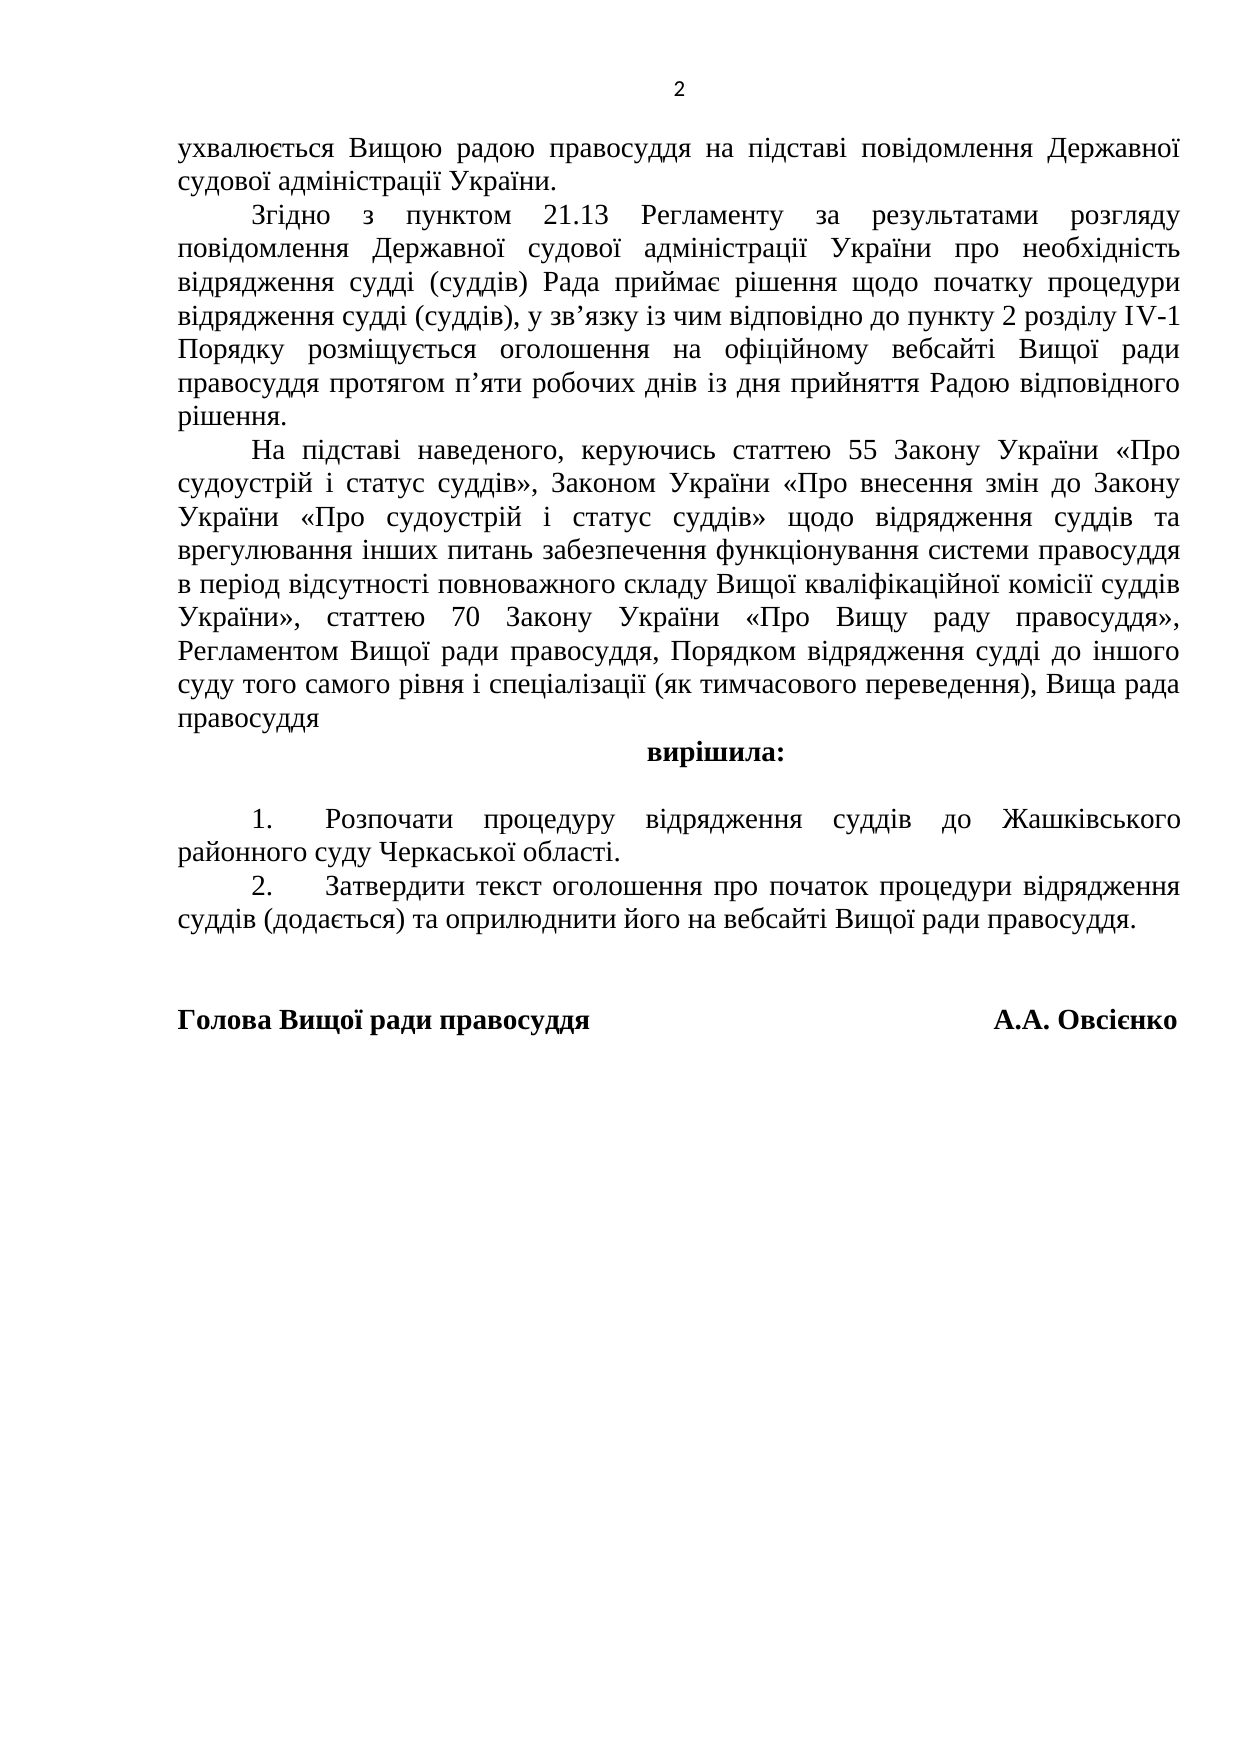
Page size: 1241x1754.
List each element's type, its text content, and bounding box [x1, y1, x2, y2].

text Згідно з пунктом 21.13 Регламенту за результатами розгляду повідомлення Державної судової адміністрації України про необхідність відрядження судді (суддів) Рада приймає рішення щодо початку процедури відрядження судді (суддів), у зв’язку із чим відповідно до пункту 2 розділу ІV-1 Порядку розміщується оголошення на офіційному вебсайті Вищої ради правосуддя протягом п’яти робочих днів із дня прийняття Радою відповідного рішення. [177, 197, 1181, 432]
list Затвердити текст оголошення про початок процедури відрядження суддів (додається) та оприлюднити його на вебсайті Вищої ради правосуддя. [177, 868, 1181, 935]
text На підставі наведеного, керуючись статтею 55 Закону України «Про судоустрій і статус суддів», Законом України «Про внесення змін до Закону України «Про судоустрій і статус суддів» щодо відрядження суддів та врегулювання інших питань забезпечення функціонування системи правосуддя в період відсутності повноважного складу Вищої кваліфікаційної комісії суддів України», статтею 70 Закону України «Про Вищу раду правосуддя», Регламентом Вищої ради правосуддя, Порядком відрядження судді до іншого суду того самого рівня і спеціалізації (як тимчасового переведення), Вища рада правосуддя [177, 432, 1181, 734]
text вирішила: [177, 734, 1181, 767]
text Голова Вищої ради правосуддя А.А. Овсієнко [177, 1002, 1181, 1036]
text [177, 130, 1181, 197]
list Розпочати процедуру відрядження суддів до Жашківського районного суду Черкаської області. [177, 801, 1181, 868]
